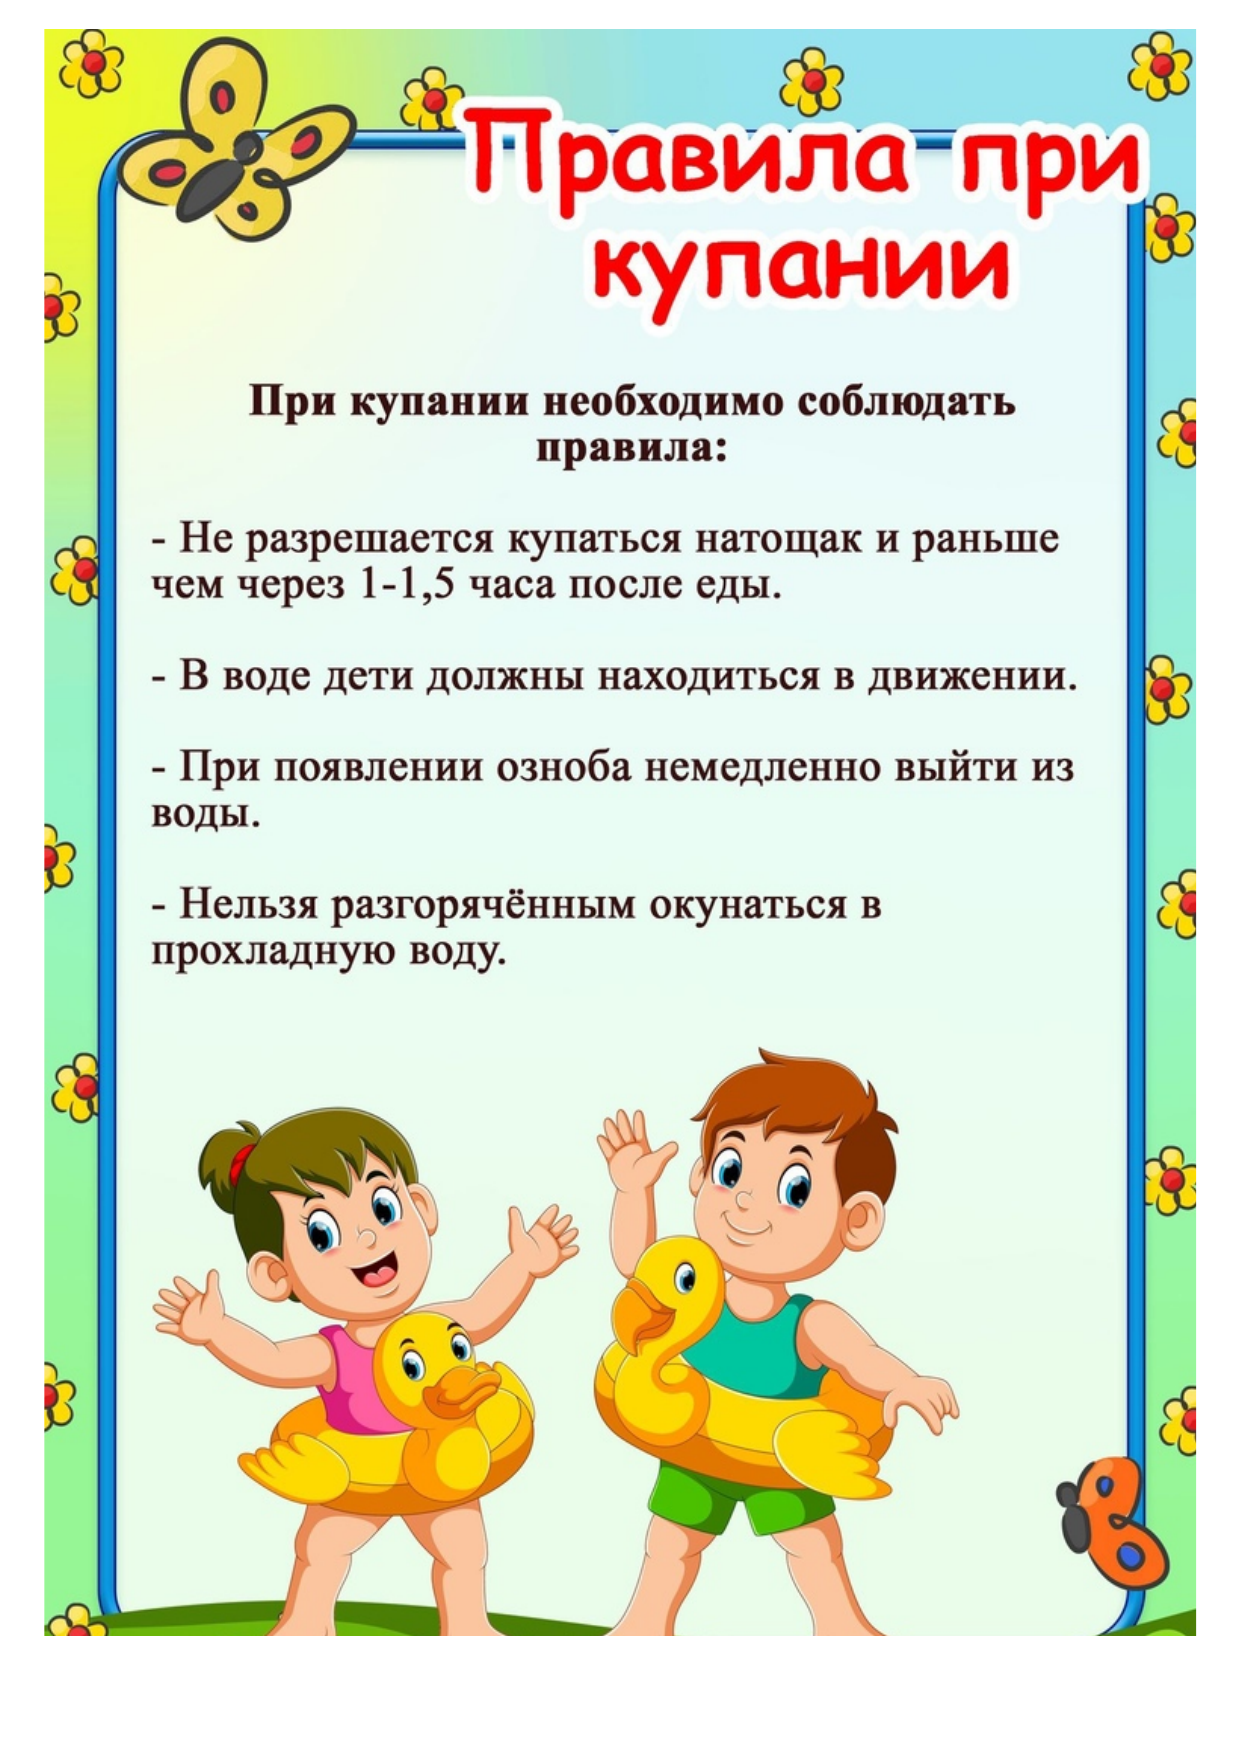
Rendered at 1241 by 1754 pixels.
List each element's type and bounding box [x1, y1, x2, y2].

picture [44, 29, 1197, 1636]
